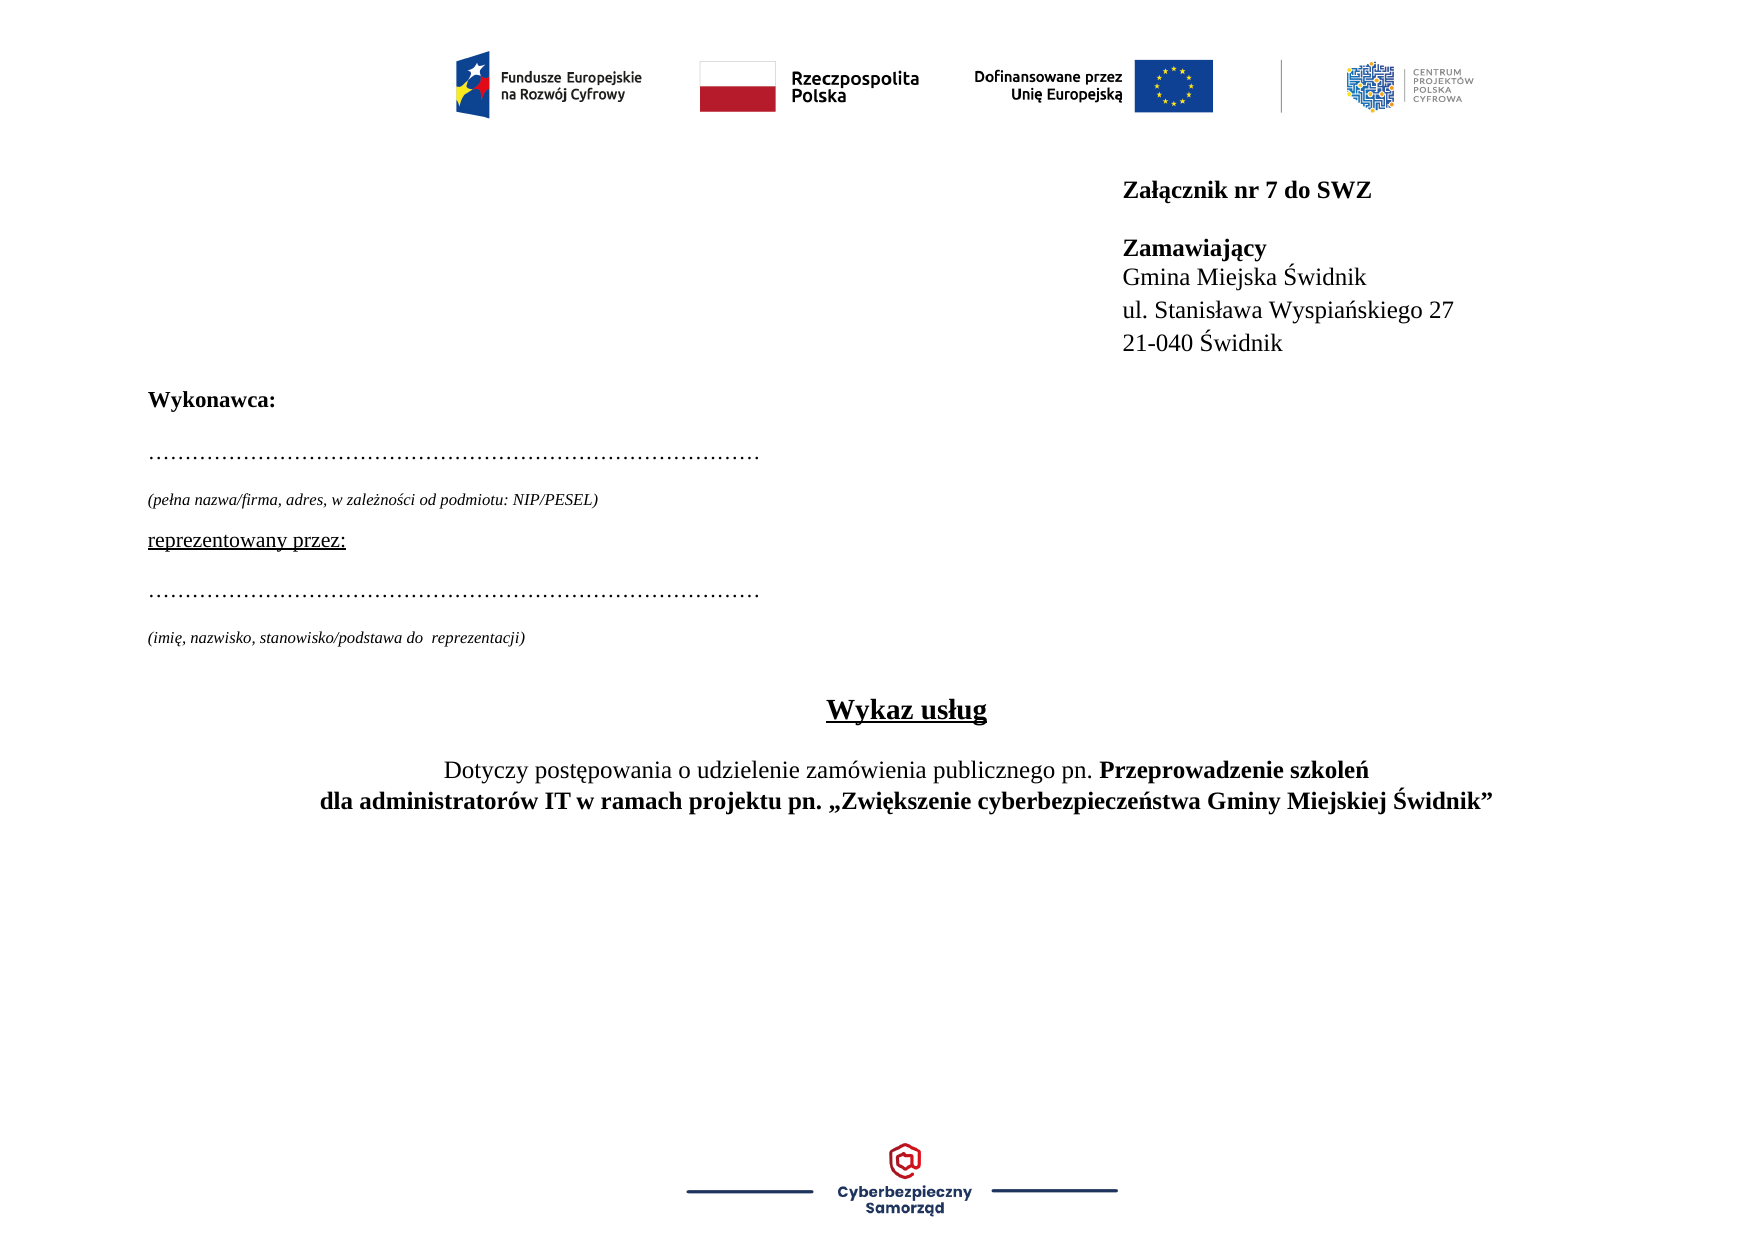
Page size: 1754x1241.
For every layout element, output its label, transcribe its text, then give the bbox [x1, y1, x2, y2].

text dla administratorów IT w ramach projektu pn. „Zwiększenie cyberbezpieczeństwa Gminy Miejskiej Świdnik” [148, 786, 1665, 814]
text (imię, nazwisko, stanowisko/podstawa do reprezentacji) [148, 627, 1045, 647]
text Gmina Miejska Świdnik [1107, 262, 1665, 291]
text Wykonawca: [148, 386, 1665, 412]
text ………………………………………………………………………… [148, 439, 1045, 464]
text Zamawiający [1107, 233, 1665, 262]
text ………………………………………………………………………… [148, 577, 1045, 602]
list Załącznik nr 7 do SWZ [1122, 176, 1664, 204]
text 21-040 Świdnik [1107, 328, 1665, 357]
picture [672, 1138, 1141, 1223]
text Dotyczy postępowania o udzielenie zamówienia publicznego pn. Przeprowadzenie szkoleń [148, 755, 1665, 783]
text reprezentowany przez: [148, 527, 1665, 552]
text (pełna nazwa/firma, adres, w zależności od podmiotu: NIP/PESEL) [148, 489, 1045, 508]
text Wykaz usług [148, 692, 1665, 725]
text ul. Stanisława Wyspiańskiego 27 [1107, 295, 1665, 324]
picture [434, 28, 1507, 140]
